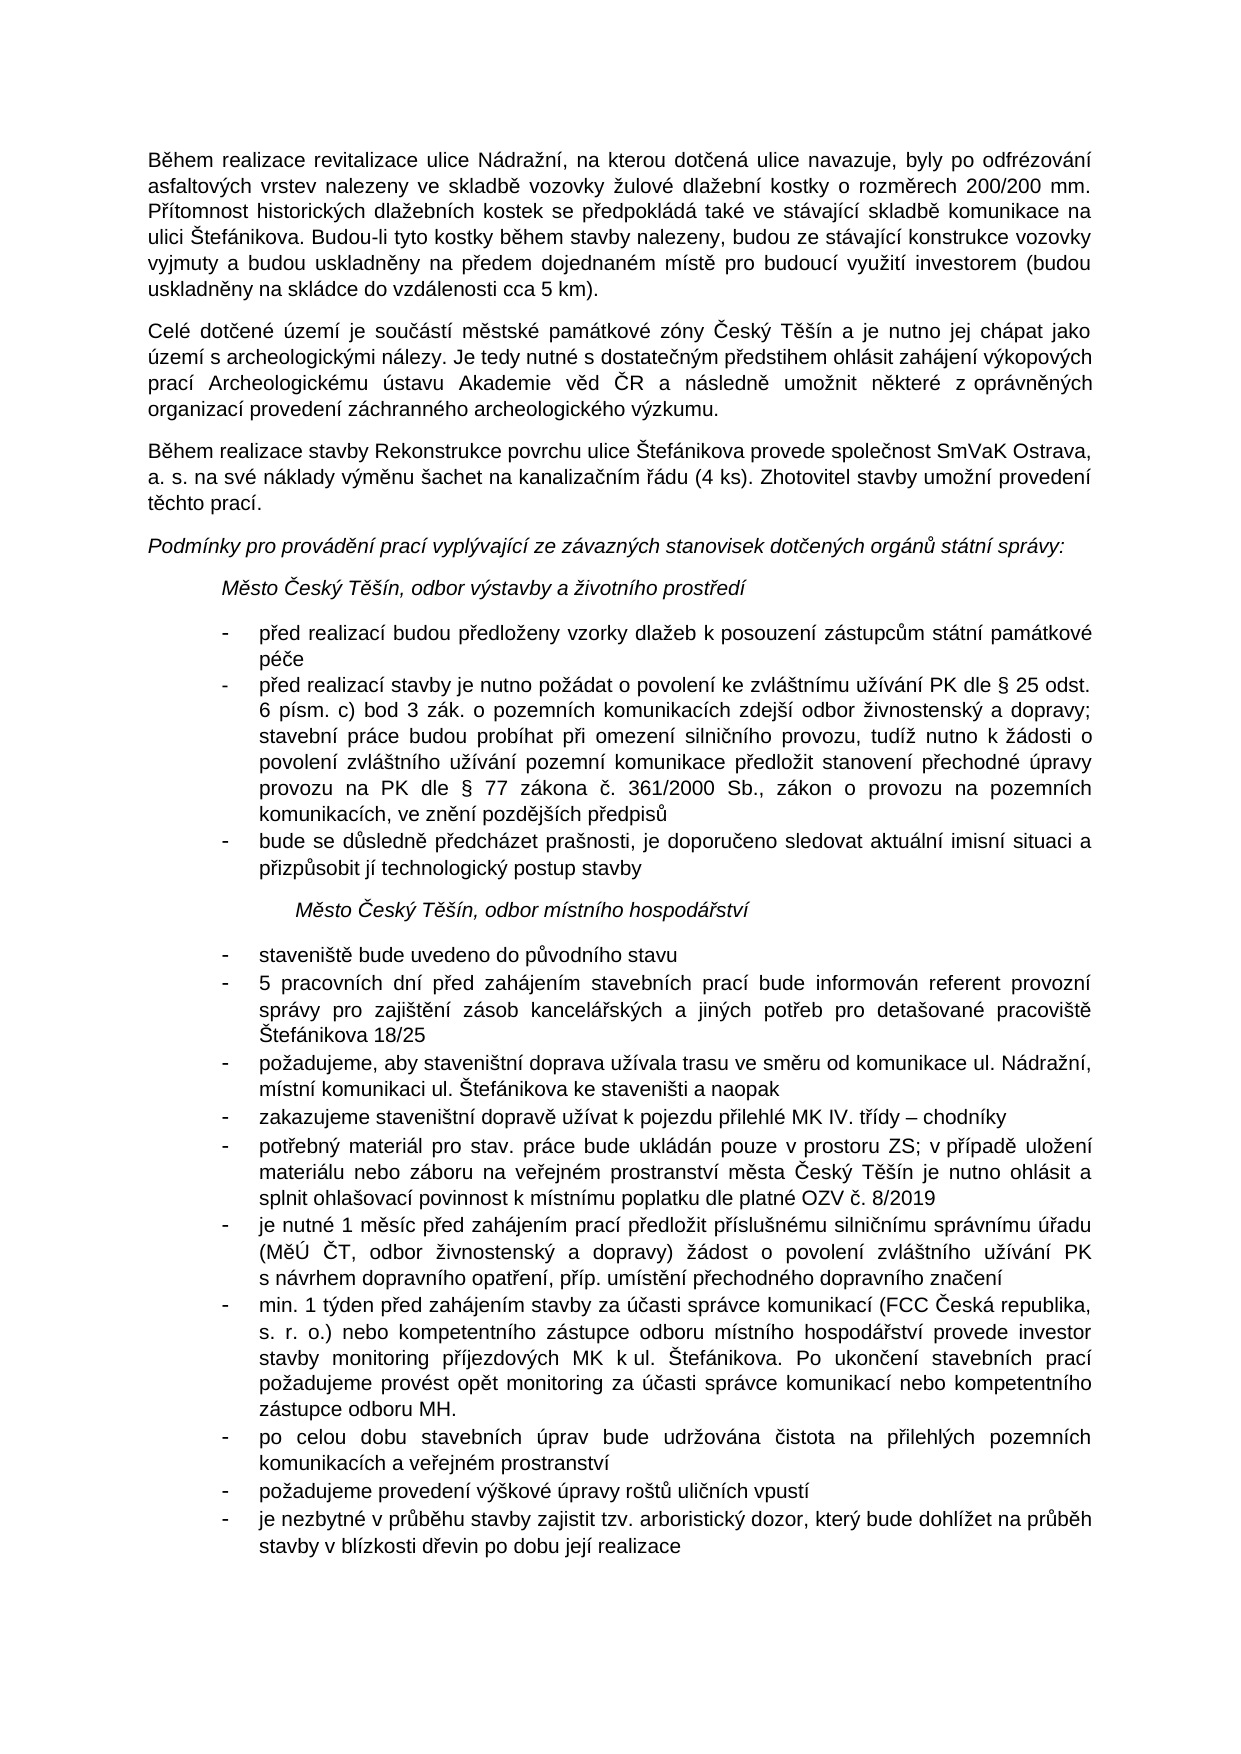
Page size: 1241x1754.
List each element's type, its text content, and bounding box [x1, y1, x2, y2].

list staveniště bude uvedeno do původního stavu [221, 941, 1093, 967]
list zakazujeme staveništní dopravě užívat k pojezdu přilehlé MK IV. třídy – chodníky [221, 1103, 1093, 1129]
text Celé dotčené území je součástí městské památkové zóny Český Těšín a je nutno jej chápat jako území s archeologickými nálezy. Je tedy nutné s dostatečným předstihem ohlásit zahájení výkopových prací Archeologickému ústavu Akademie věd ČR a následně umožnit některé z oprávněných organizací provedení záchranného archeologického výzkumu. [148, 319, 1093, 421]
list bude se důsledně předcházet prašnosti, je doporučeno sledovat aktuální imisní situaci a přizpůsobit jí technologický postup stavby [221, 827, 1093, 880]
text Během realizace revitalizace ulice Nádražní, na kterou dotčená ulice navazuje, byly po odfrézování asfaltových vrstev nalezeny ve skladbě vozovky žulové dlažební kostky o rozměrech 200/200 mm. Přítomnost historických dlažebních kostek se předpokládá také ve stávající skladbě komunikace na ulici Štefánikova. Budou-li tyto kostky během stavby nalezeny, budou ze stávající konstrukce vozovky vyjmuty a budou uskladněny na předem dojednaném místě pro budoucí využití investorem (budou uskladněny na skládce do vzdálenosti cca 5 km). [148, 148, 1093, 301]
text Během realizace stavby Rekonstrukce povrchu ulice Štefánikova provede společnost SmVaK Ostrava, a. s. na své náklady výměnu šachet na kanalizačním řádu (4 ks). Zhotovitel stavby umožní provedení těchto prací. [148, 439, 1093, 515]
list 5 pracovních dní před zahájením stavebních prací bude informován referent provozní správy pro zajištění zásob kancelářských a jiných potřeb pro detašované pracoviště Štefánikova 18/25 [221, 969, 1093, 1047]
list je nutné 1 měsíc před zahájením prací předložit příslušnému silničnímu správnímu úřadu (MěÚ ČT, odbor živnostenský a dopravy) žádost o povolení zvláštního užívání PK s návrhem dopravního opatření, příp. umístění přechodného dopravního značení [221, 1211, 1093, 1289]
text Město Český Těšín, odbor místního hospodářství [221, 898, 1093, 922]
list po celou dobu stavebních úprav bude udržována čistota na přilehlých pozemních komunikacích a veřejném prostranství [221, 1423, 1093, 1475]
list požadujeme provedení výškové úpravy roštů uličních vpustí [221, 1477, 1093, 1503]
text Podmínky pro provádění prací vyplývající ze závazných stanovisek dotčených orgánů státní správy: [148, 533, 1093, 557]
list před realizací stavby je nutno požádat o povolení ke zvláštnímu užívání PK dle § 25 odst. 6 písm. c) bod 3 zák. o pozemních komunikacích zdejší odbor živnostenský a dopravy; stavební práce budou probíhat při omezení silničního provozu, tudíž nutno k žádosti o povolení zvláštního užívání pozemní komunikace předložit stanovení přechodné úpravy provozu na PK dle § 77 zákona č. 361/2000 Sb., zákon o provozu na pozemních komunikacích, ve znění pozdějších předpisů [221, 672, 1093, 826]
list potřebný materiál pro stav. práce bude ukládán pouze v prostoru ZS; v případě uložení materiálu nebo záboru na veřejném prostranství města Český Těšín je nutno ohlásit a splnit ohlašovací povinnost k místnímu poplatku dle platné OZV č. 8/2019 [221, 1132, 1093, 1209]
list požadujeme, aby staveništní doprava užívala trasu ve směru od komunikace ul. Nádražní, místní komunikaci ul. Štefánikova ke staveništi a naopak [221, 1049, 1093, 1101]
list před realizací budou předloženy vzorky dlažeb k posouzení zástupcům státní památkové péče [221, 618, 1093, 671]
text Město Český Těšín, odbor výstavby a životního prostředí [221, 576, 1093, 600]
list je nezbytné v průběhu stavby zajistit tzv. arboristický dozor, který bude dohlížet na průběh stavby v blízkosti dřevin po dobu její realizace [221, 1505, 1093, 1558]
list min. 1 týden před zahájením stavby za účasti správce komunikací (FCC Česká republika, s. r. o.) nebo kompetentního zástupce odboru místního hospodářství provede investor stavby monitoring příjezdových MK k ul. Štefánikova. Po ukončení stavebních prací požadujeme provést opět monitoring za účasti správce komunikací nebo kompetentního zástupce odboru MH. [221, 1291, 1093, 1421]
